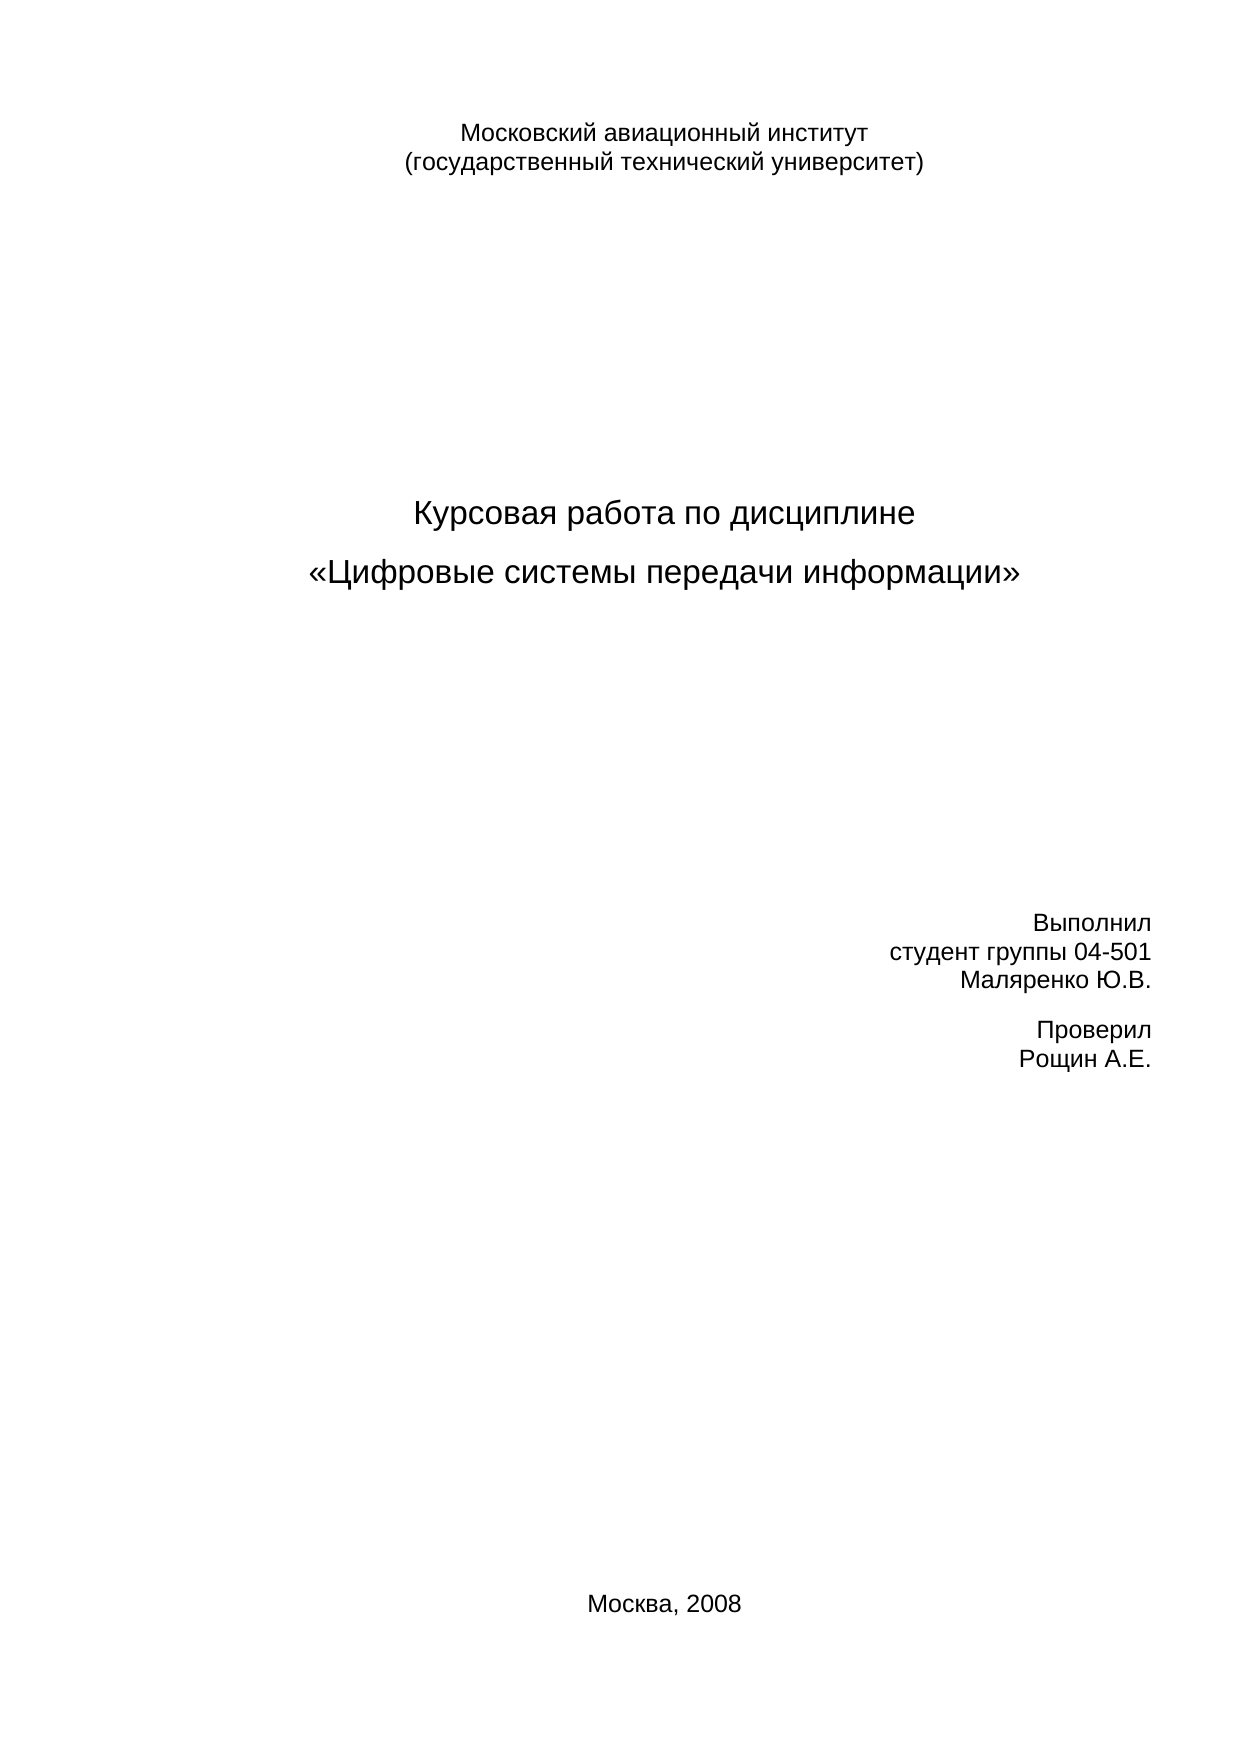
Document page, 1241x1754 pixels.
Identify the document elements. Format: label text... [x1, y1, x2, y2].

text Москва, 2008 [177, 1589, 1152, 1618]
text Московский авиационный институт (государственный технический университет) [177, 118, 1152, 176]
text Выполнил студент группы 04-501 Маляренко Ю.В. [177, 908, 1152, 994]
text Проверил Рощин А.Е. [177, 1015, 1152, 1072]
text «Цифровые системы передачи информации» [177, 552, 1152, 591]
text Курсовая работа по дисциплине [177, 493, 1152, 531]
